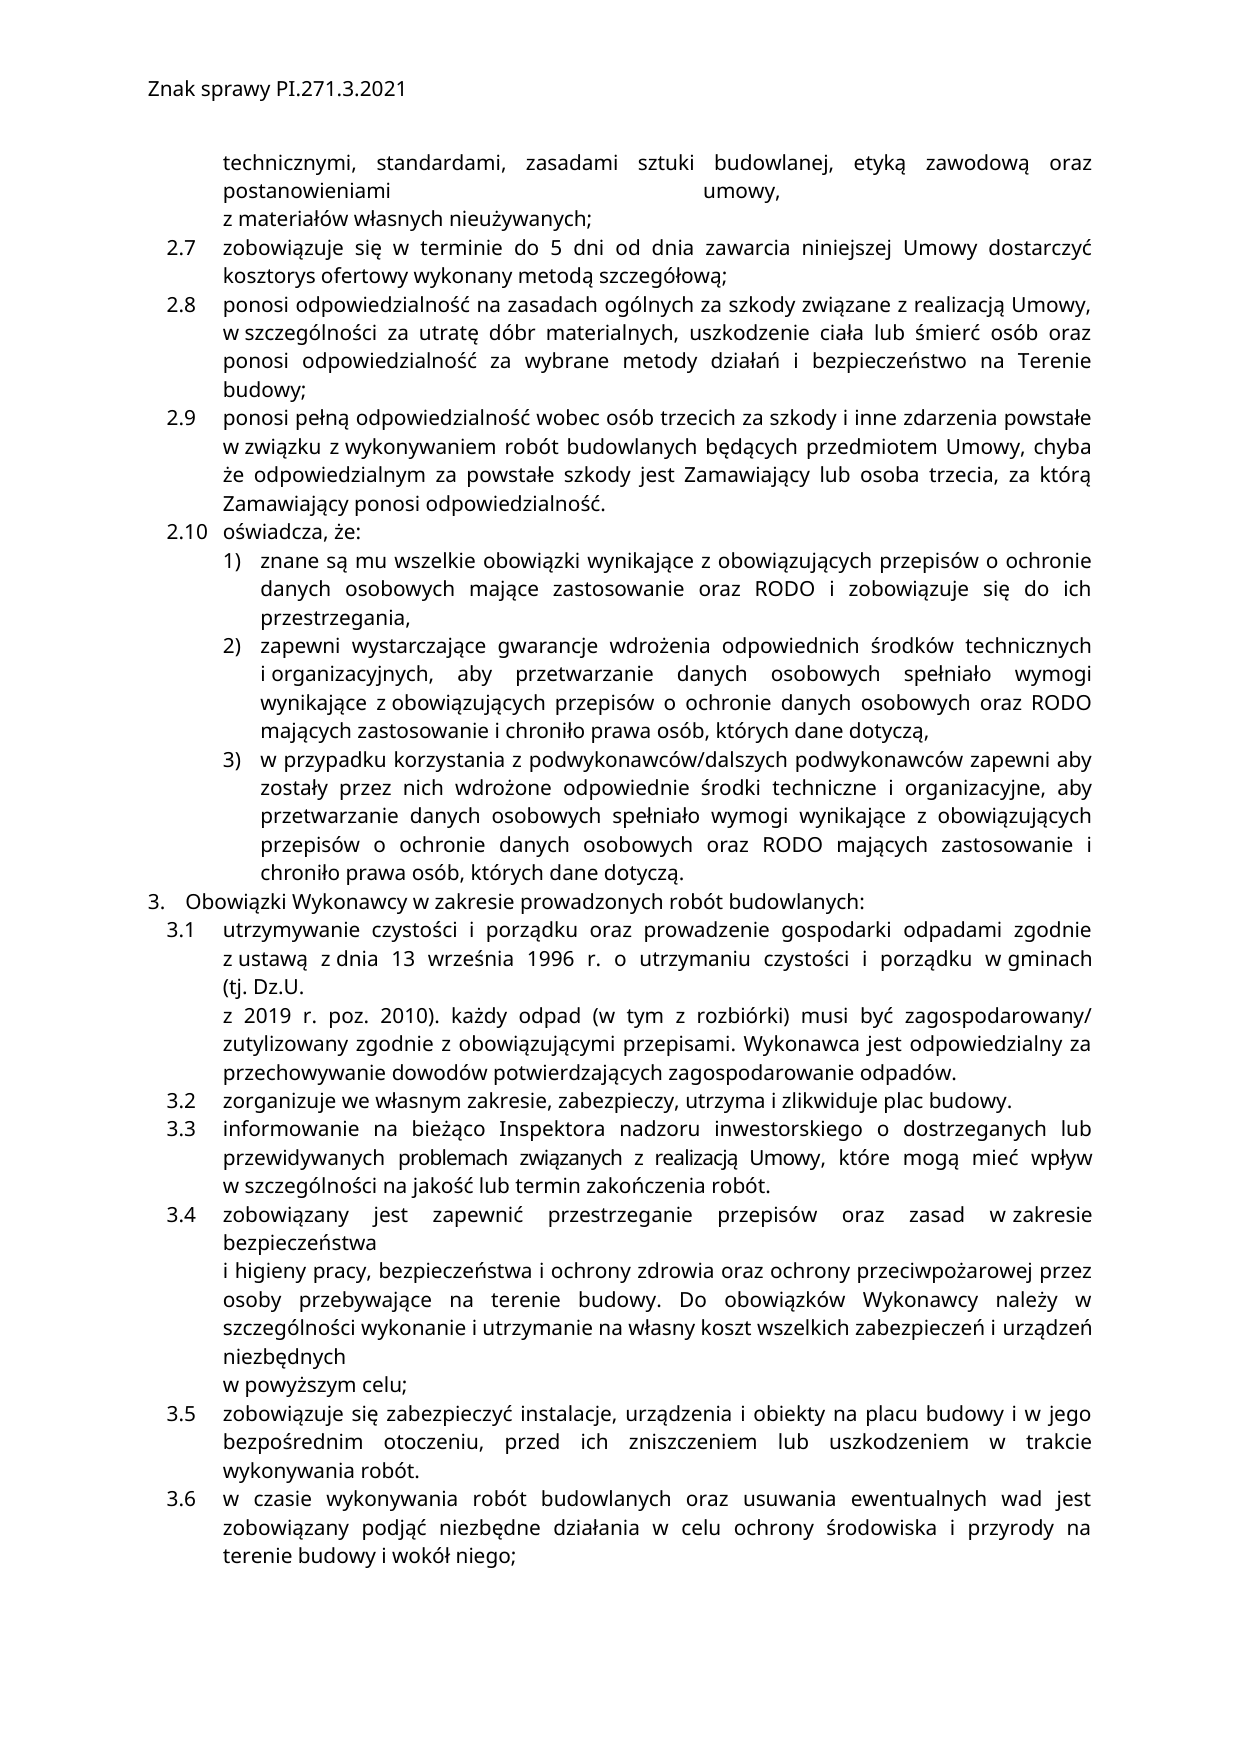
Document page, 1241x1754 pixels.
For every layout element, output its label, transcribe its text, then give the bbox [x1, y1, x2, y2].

list utrzymywanie czystości i porządku oraz prowadzenie gospodarki odpadami zgodnie z ustawą z dnia 13 września 1996 r. o utrzymaniu czystości i porządku w gminach (tj. Dz.U. z 2019 r. poz. 2010). każdy odpad (w tym z rozbiórki) musi być zagospodarowany/ zutylizowany zgodnie z obowiązującymi przepisami. Wykonawca jest odpowiedzialny za przechowywanie dowodów potwierdzających zagospodarowanie odpadów. [166, 915, 1093, 1086]
list zobowiązuje się w terminie do 5 dni od dnia zawarcia niniejszej Umowy dostarczyć kosztorys ofertowy wykonany metodą szczegółową; [166, 233, 1093, 290]
list w przypadku korzystania z podwykonawców/dalszych podwykonawców zapewni aby zostały przez nich wdrożone odpowiednie środki techniczne i organizacyjne, aby przetwarzanie danych osobowych spełniało wymogi wynikające z obowiązujących przepisów o ochronie danych osobowych oraz RODO mających zastosowanie i chroniło prawa osób, których dane dotyczą. [223, 745, 1093, 887]
list znane są mu wszelkie obowiązki wynikające z obowiązujących przepisów o ochronie danych osobowych mające zastosowanie oraz RODO i zobowiązuje się do ich przestrzegania, [223, 546, 1093, 631]
list zobowiązany jest zapewnić przestrzeganie przepisów oraz zasad w zakresie bezpieczeństwa i higieny pracy, bezpieczeństwa i ochrony zdrowia oraz ochrony przeciwpożarowej przez osoby przebywające na terenie budowy. Do obowiązków Wykonawcy należy w szczególności wykonanie i utrzymanie na własny koszt wszelkich zabezpieczeń i urządzeń niezbędnych w powyższym celu; [166, 1200, 1093, 1399]
list zorganizuje we własnym zakresie, zabezpieczy, utrzyma i zlikwiduje plac budowy. [166, 1086, 1093, 1114]
list zapewni wystarczające gwarancje wdrożenia odpowiednich środków technicznych i organizacyjnych, aby przetwarzanie danych osobowych spełniało wymogi wynikające z obowiązujących przepisów o ochronie danych osobowych oraz RODO mających zastosowanie i chroniło prawa osób, których dane dotyczą, [223, 631, 1093, 745]
list w czasie wykonywania robót budowlanych oraz usuwania ewentualnych wad jest zobowiązany podjąć niezbędne działania w celu ochrony środowiska i przyrody na terenie budowy i wokół niego; [166, 1484, 1093, 1569]
list zobowiązuje się zabezpieczyć instalacje, urządzenia i obiekty na placu budowy i w jego bezpośrednim otoczeniu, przed ich zniszczeniem lub uszkodzeniem w trakcie wykonywania robót. [166, 1399, 1093, 1484]
list ponosi odpowiedzialność na zasadach ogólnych za szkody związane z realizacją Umowy, w szczególności za utratę dóbr materialnych, uszkodzenie ciała lub śmierć osób oraz ponosi odpowiedzialność za wybrane metody działań i bezpieczeństwo na Terenie budowy; [166, 290, 1093, 403]
list oświadcza, że: [166, 517, 1093, 546]
list ponosi pełną odpowiedzialność wobec osób trzecich za szkody i inne zdarzenia powstałe w związku z wykonywaniem robót budowlanych będących przedmiotem Umowy, chyba że odpowiedzialnym za powstałe szkody jest Zamawiający lub osoba trzecia, za którą Zamawiający ponosi odpowiedzialność. [166, 403, 1093, 517]
list informowanie na bieżąco Inspektora nadzoru inwestorskiego o dostrzeganych lub przewidywanych problemach związanych z realizacją Umowy, które mogą mieć wpływ w szczególności na jakość lub termin zakończenia robót. [166, 1114, 1093, 1200]
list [166, 148, 1093, 233]
list Obowiązki Wykonawcy w zakresie prowadzonych robót budowlanych: [148, 887, 1093, 915]
